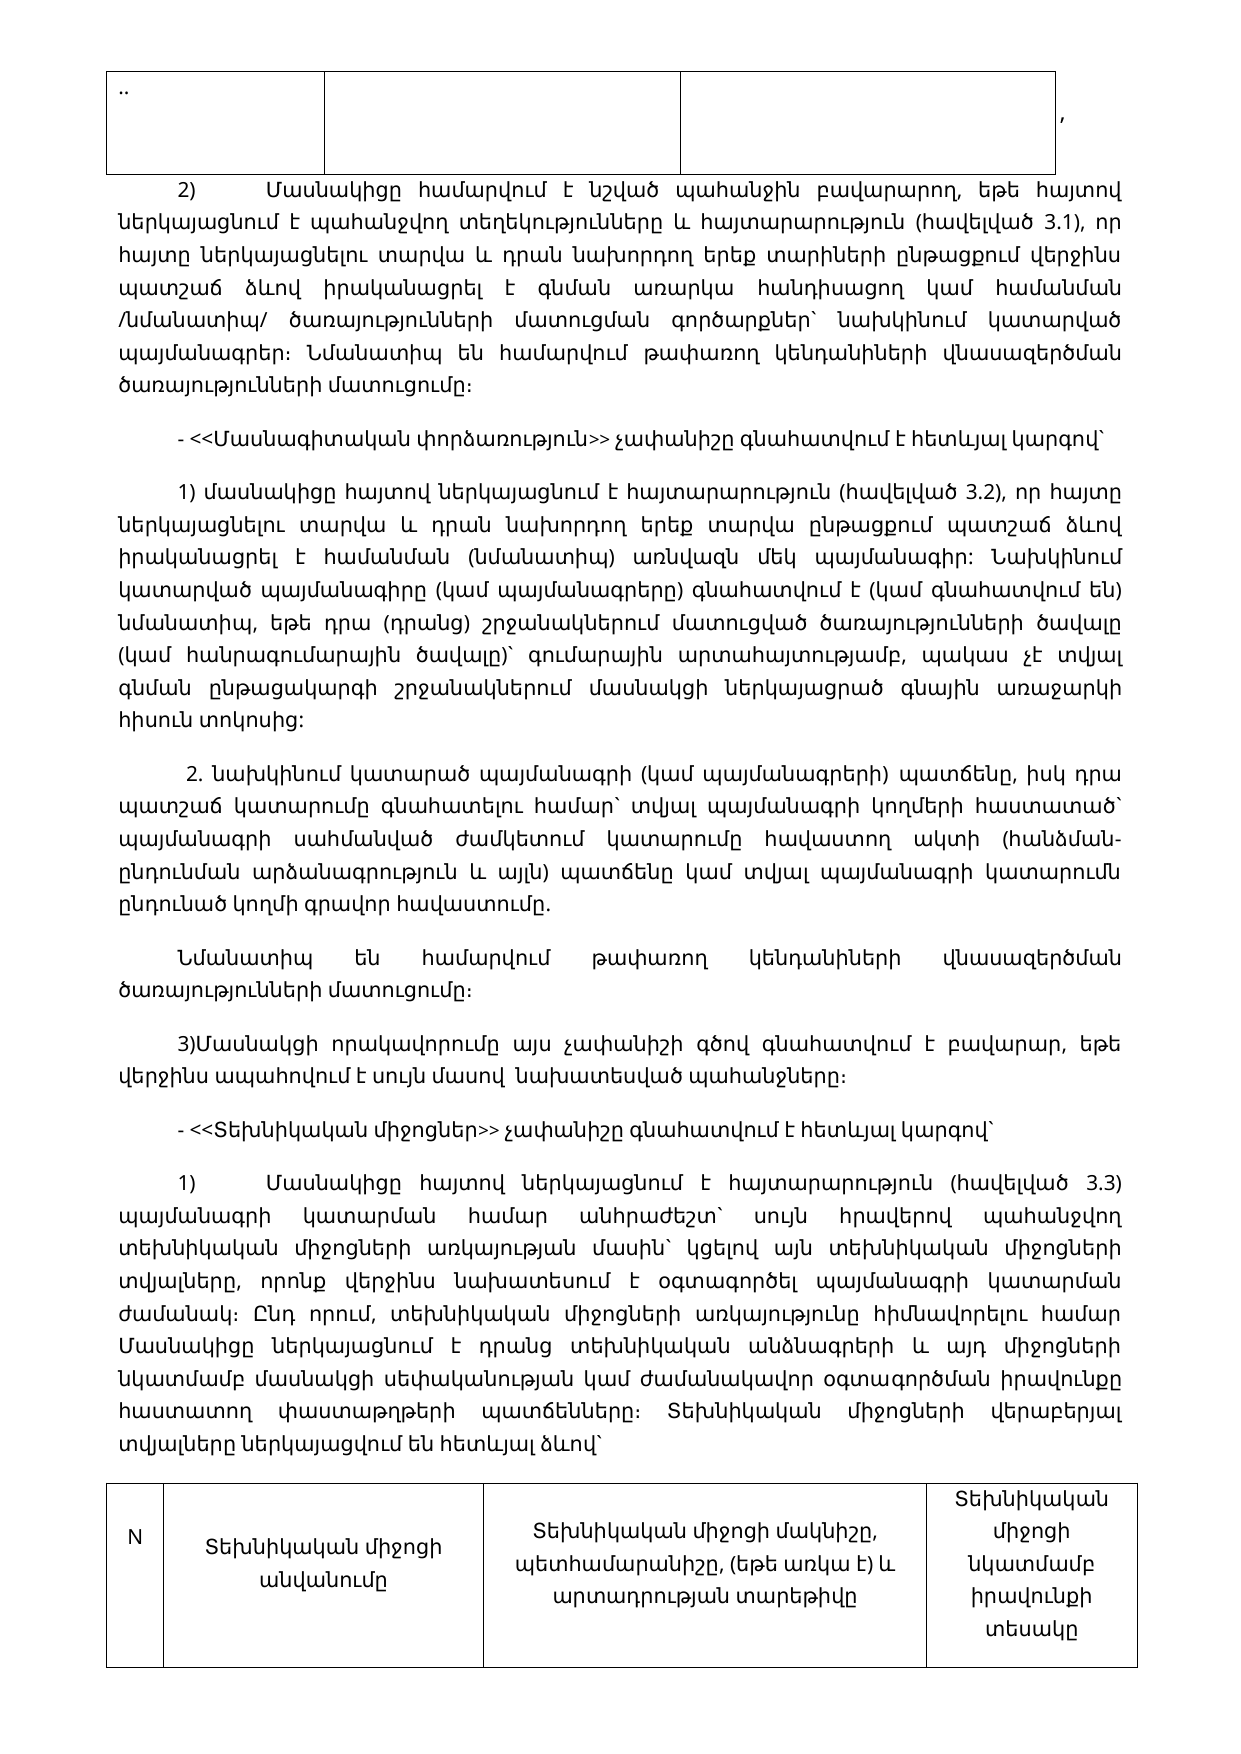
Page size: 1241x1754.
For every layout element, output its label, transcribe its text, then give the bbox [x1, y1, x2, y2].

text 1) Մասնակիցը հայտով ներկայացնում է հայտարարություն (հավելված 3.3) պայմանագրի կատարման համար անհրաժեշտ` սույն հրավերով պահանջվող տեխնիկական միջոցների առկայության մասին` կցելով այն տեխնիկական միջոցների տվյալները, որոնք վերջինս նախատեսում է օգտագործել պայմանագրի կատարման ժամանակ։ Ընդ որում, տեխնիկական միջոցների առկայությունը հիմնավորելու համար Մասնակիցը ներկայացնում է դրանց տեխնիկական անձնագրերի և այդ միջոցների նկատմամբ մասնակցի սեփականության կամ ժամանակավոր օգտագործման իրավունքը հաստատող փաստաթղթերի պատճենները։ Տեխնիկական միջոցների վերաբերյալ տվյալները ներկայացվում են հետևյալ ձևով` [118, 1168, 1122, 1458]
table_cell [681, 72, 1055, 174]
text 2. նախկինում կատարած պայմանագրի (կամ պայմանագրերի) պատճենը, իսկ դրա պատշաճ կատարումը գնահատելու համար` տվյալ պայմանագրի կողմերի հաստատած` պայմանագրի սահմանված ժամկետում կատարումը հավաստող ակտի (հանձման-ընդունման արձանագրություն և այլն) պատճենը կամ տվյալ պայմանագրի կատարումն ընդունած կողմի գրավոր հավաստումը. [118, 759, 1122, 918]
table_header Տեխնիկական միջոցի անվանումը [164, 1484, 483, 1667]
table_header Տեխնիկական միջոցի մակնիշը, պետհամարանիշը, (եթե առկա է) և արտադրության տարեթիվը [484, 1484, 926, 1667]
text Նմանատիպ են համարվում թափառող կենդանիների վնասազերծման ծառայությունների մատուցումը։ [118, 943, 1122, 1004]
text 2) Մասնակիցը համարվում է նշված պահանջին բավարարող, եթե հայտով ներկայացնում է պահանջվող տեղեկությունները և հայտարարություն (հավելված 3.1), որ հայտը ներկայացնելու տարվա և դրան նախորդող երեք տարիների ընթացքում վերջինս պատշաճ ձևով իրականացրել է գնման առարկա հանդիսացող կամ համանման /նմանատիպ/ ծառայությունների մատուցման գործարքներ` նախկինում կատարված պայմանագրեր։ Նմանատիպ են համարվում թափառող կենդանիների վնասազերծման ծառայությունների մատուցումը։ [118, 175, 1122, 399]
table_cell [325, 72, 680, 174]
text 3)Մասնակցի որակավորումը այս չափանիշի գծով գնահատվում է բավարար, եթե վերջինս ապահովում է սույն մասով նախատեսված պահանջները։ [118, 1029, 1122, 1090]
table_header N [107, 1484, 163, 1667]
text 1) մասնակիցը հայտով ներկայացնում է հայտարարություն (հավելված 3.2), որ հայտը ներկայացնելու տարվա և դրան նախորդող երեք տարվա ընթացքում պատշաճ ձևով իրականացրել է համանման (նմանատիպ) առնվազն մեկ պայմանագիր: Նախկինում կատարված պայմանագիրը (կամ պայմանագրերը) գնահատվում է (կամ գնահատվում են) նմանատիպ, եթե դրա (դրանց) շրջանակներում մատուցված ծառայությունների ծավալը (կամ հանրագումարային ծավալը)` գումարային արտահայտությամբ, պակաս չէ տվյալ գնման ընթացակարգի շրջանակներում մասնակցի ներկայացրած գնային առաջարկի հիսուն տոկոսից: [118, 477, 1122, 734]
table_header Տեխնիկական միջոցի նկատմամբ իրավունքի տեսակը [927, 1484, 1137, 1667]
text - <<Մասնագիտական փորձառություն>> չափանիշը գնահատվում է հետևյալ կարգով` [118, 424, 1122, 452]
table_cell .. [107, 72, 324, 174]
text - <<Տեխնիկական միջոցներ>> չափանիշը գնահատվում է հետևյալ կարգով` [118, 1115, 1122, 1143]
